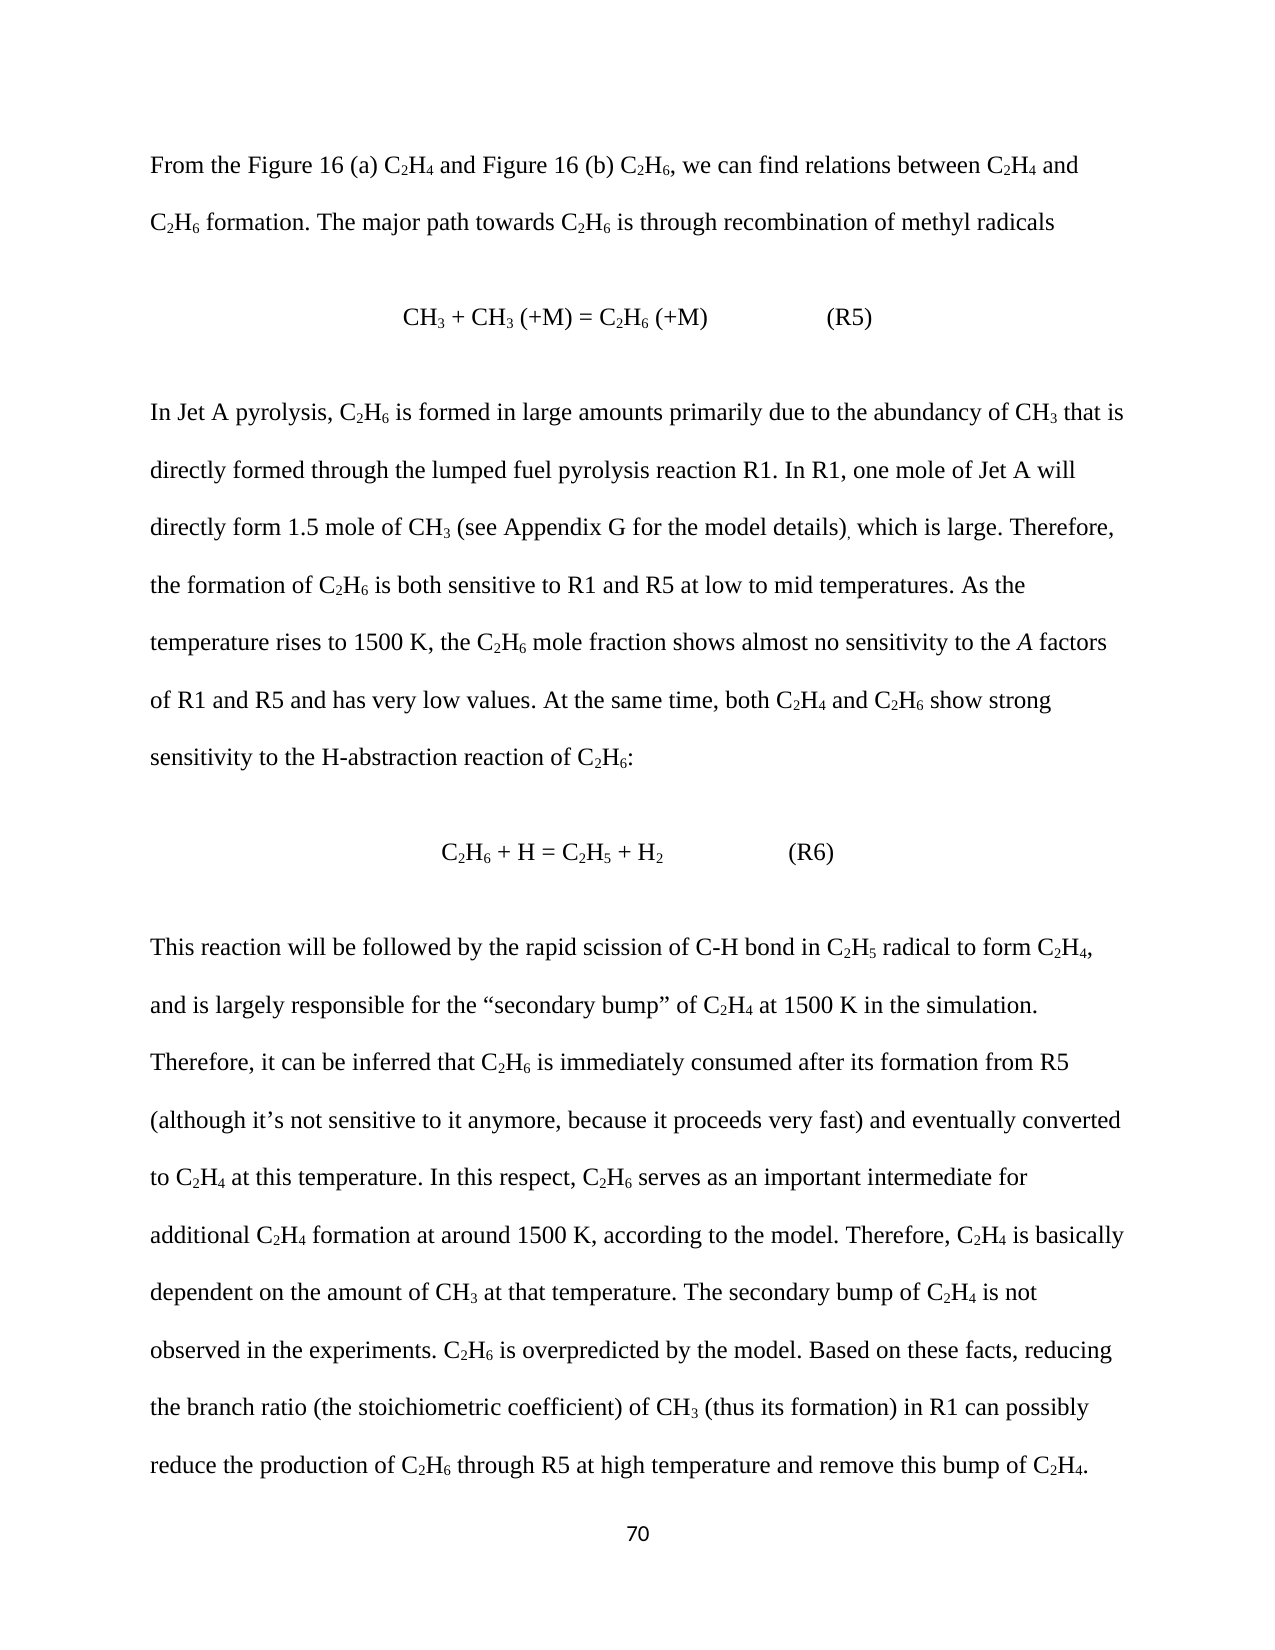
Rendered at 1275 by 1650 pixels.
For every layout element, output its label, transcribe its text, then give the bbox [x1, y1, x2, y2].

list In Jet A pyrolysis, C2H6 is formed in large amounts primarily due to the abundancy of CH3 that is directly formed through the lumped fuel pyrolysis reaction R1. In R1, one mole of Jet A will directly form 1.5 mole of CH3 (see Appendix G for the model details), which is large. Therefore, the formation of C2H6 is both sensitive to R1 and R5 at low to mid temperatures. As the temperature rises to 1500 K, the C2H6 mole fraction shows almost no sensitivity to the A factors of R1 and R5 and has very low values. At the same time, both C2H4 and C2H6 show strong sensitivity to the H-abstraction reaction of C2H6: [150, 397, 1125, 771]
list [150, 932, 1125, 1479]
list C2H6 + H = C2H5 + H2 (R6) [150, 837, 1125, 866]
list From the Figure 16 (a) C2H4 and Figure 16 (b) C2H6, we can find relations between C2H4 and C2H6 formation. The major path towards C2H6 is through recombination of methyl radicals [150, 150, 1125, 236]
list CH3 + CH3 (+M) = C2H6 (+M) (R5) [150, 302, 1125, 331]
